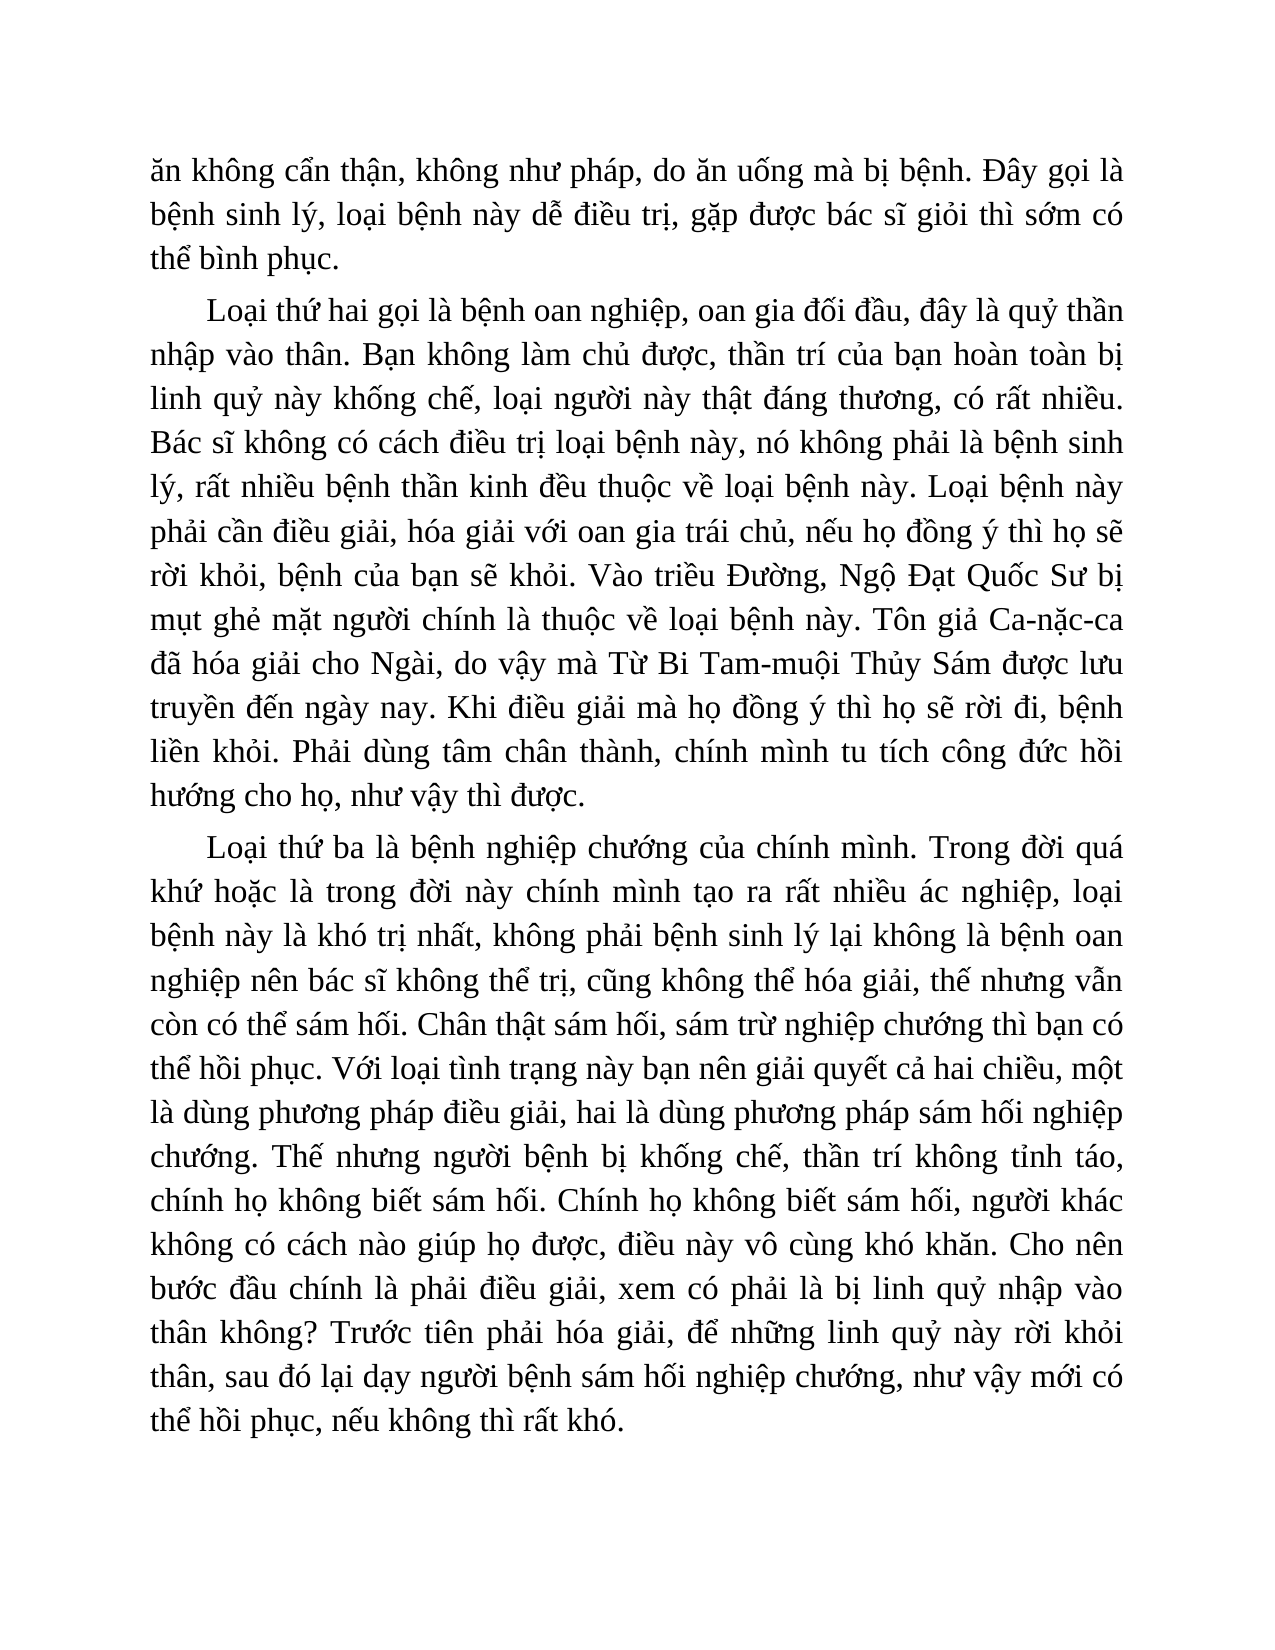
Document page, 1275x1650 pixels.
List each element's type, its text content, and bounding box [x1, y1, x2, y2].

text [150, 150, 1125, 276]
text Loại thứ ba là bệnh nghiệp chướng của chính mình. Trong đời quá khứ hoặc là trong đời này chính mình tạo ra rất nhiều ác nghiệp, loại bệnh này là khó trị nhất, không phải bệnh sinh lý lại không là bệnh oan nghiệp nên bác sĩ không thể trị, cũng không thể hóa giải, thế nhưng vẫn còn có thể sám hối. Chân thật sám hối, sám trừ nghiệp chướng thì bạn có thể hồi phục. Với loại tình trạng này bạn nên giải quyết cả hai chiều, một là dùng phương pháp điều giải, hai là dùng phương pháp sám hối nghiệp chướng. Thế nhưng người bệnh bị khống chế, thần trí không tỉnh táo, chính họ không biết sám hối. Chính họ không biết sám hối, người khác không có cách nào giúp họ được, điều này vô cùng khó khăn. Cho nên bước đầu chính là phải điều giải, xem có phải là bị linh quỷ nhập vào thân không? Trước tiên phải hóa giải, để những linh quỷ này rời khỏi thân, sau đó lại dạy người bệnh sám hối nghiệp chướng, như vậy mới có thể hồi phục, nếu không thì rất khó. [150, 828, 1125, 1439]
text Loại thứ hai gọi là bệnh oan nghiệp, oan gia đối đầu, đây là quỷ thần nhập vào thân. Bạn không làm chủ được, thần trí của bạn hoàn toàn bị linh quỷ này khống chế, loại người này thật đáng thương, có rất nhiều. Bác sĩ không có cách điều trị loại bệnh này, nó không phải là bệnh sinh lý, rất nhiều bệnh thần kinh đều thuộc về loại bệnh này. Loại bệnh này phải cần điều giải, hóa giải với oan gia trái chủ, nếu họ đồng ý thì họ sẽ rời khỏi, bệnh của bạn sẽ khỏi. Vào triều Đường, Ngộ Đạt Quốc Sư bị mụt ghẻ mặt người chính là thuộc về loại bệnh này. Tôn giả Ca-nặc-ca đã hóa giải cho Ngài, do vậy mà Từ Bi Tam-muội Thủy Sám được lưu truyền đến ngày nay. Khi điều giải mà họ đồng ý thì họ sẽ rời đi, bệnh liền khỏi. Phải dùng tâm chân thành, chính mình tu tích công đức hồi hướng cho họ, như vậy thì được. [150, 291, 1125, 813]
